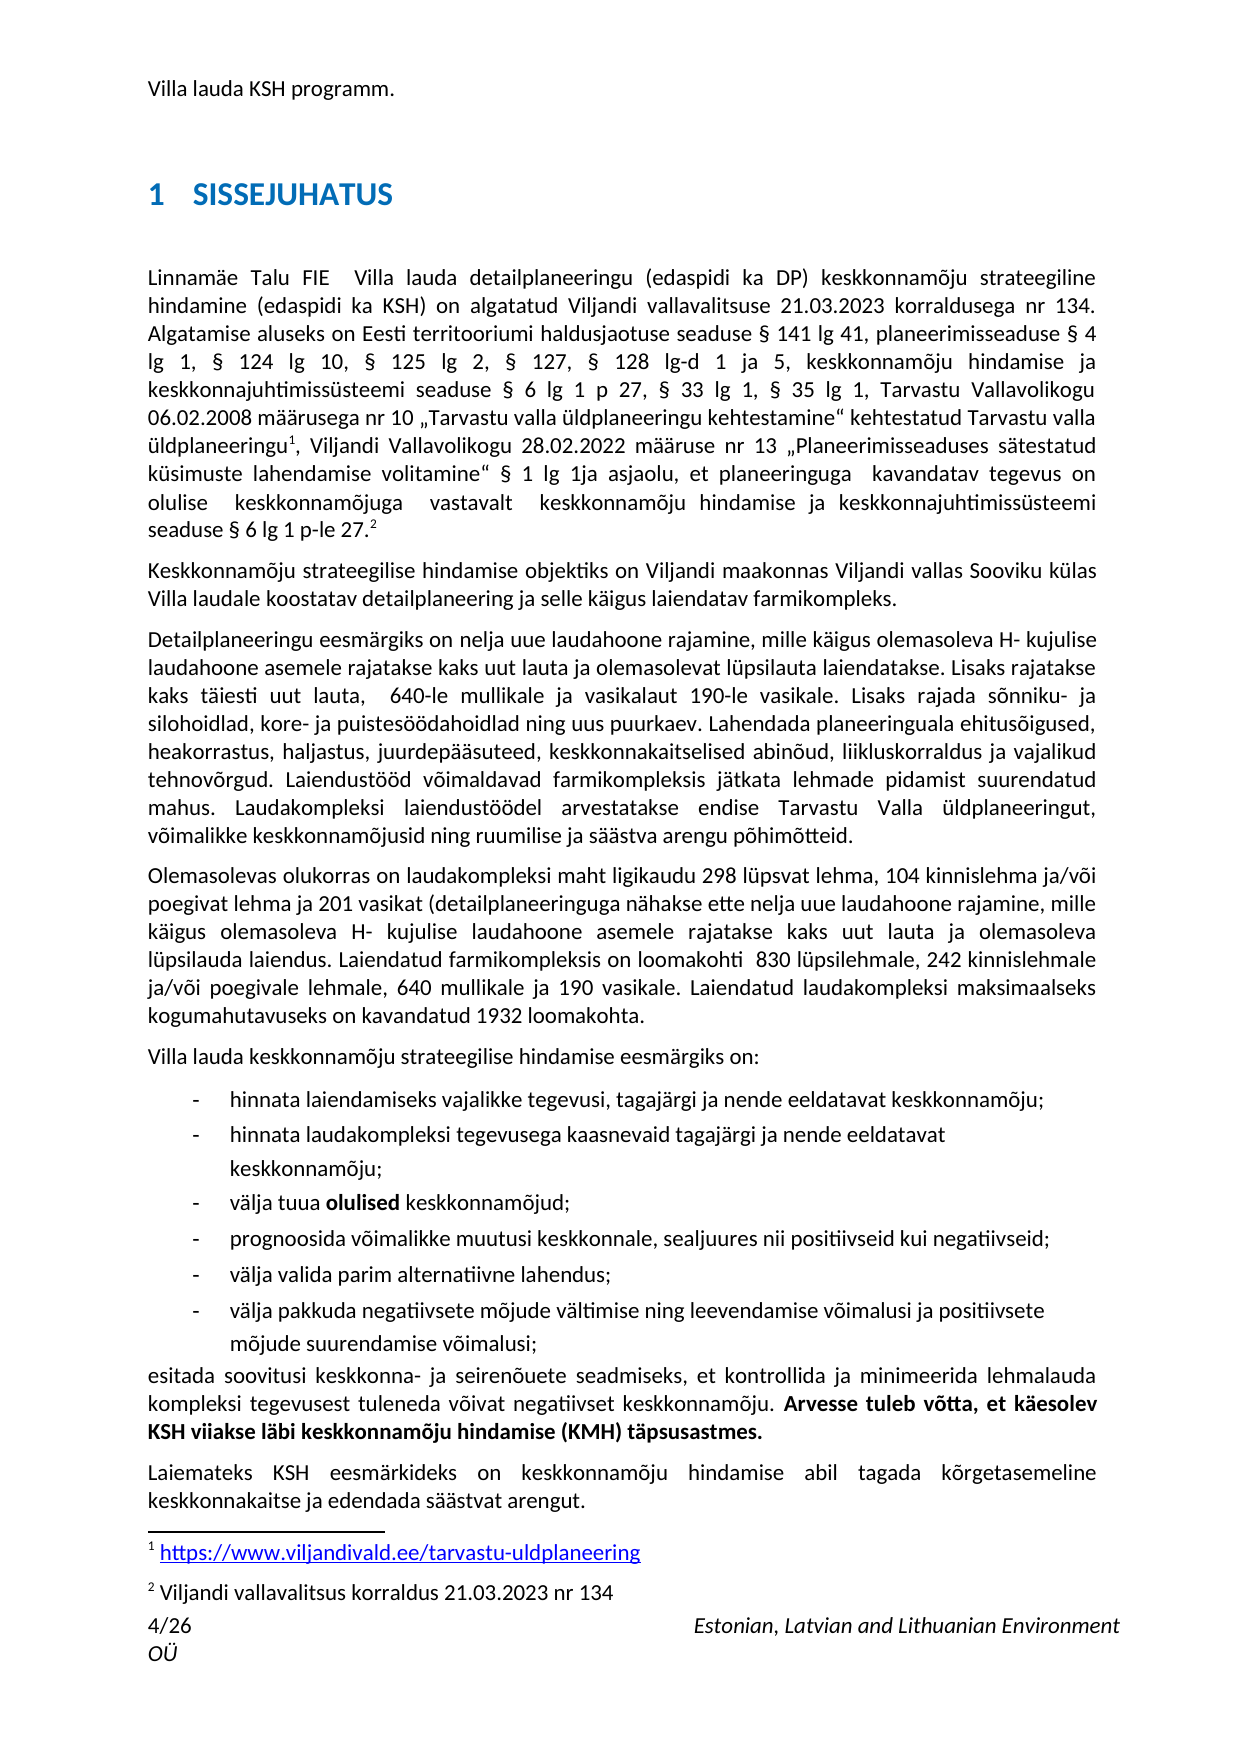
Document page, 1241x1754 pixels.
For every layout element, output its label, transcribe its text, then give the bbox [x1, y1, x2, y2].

text Linnamäe Talu FIE Villa lauda detailplaneeringu (edaspidi ka DP) keskkonnamõju strateegiline hindamine (edaspidi ka KSH) on algatatud Viljandi vallavalitsuse 21.03.2023 korraldusega nr 134. Algatamise aluseks on Eesti territooriumi haldusjaotuse seaduse § 141 lg 41, planeerimisseaduse § 4 lg 1, § 124 lg 10, § 125 lg 2, § 127, § 128 lg-d 1 ja 5, keskkonnamõju hindamise ja keskkonnajuhtimissüsteemi seaduse § 6 lg 1 p 27, § 33 lg 1, § 35 lg 1, Tarvastu Vallavolikogu 06.02.2008 määrusega nr 10 „Tarvastu valla üldplaneeringu kehtestamine“ kehtestatud Tarvastu valla üldplaneeringu, Viljandi Vallavolikogu 28.02.2022 määruse nr 13 „Planeerimisseaduses sätestatud küsimuste lahendamise volitamine“ § 1 lg 1ja asjaolu, et planeeringuga kavandatav tegevus on olulise keskkonnamõjuga vastavalt keskkonnamõju hindamise ja keskkonnajuhtimissüsteemi seaduse § 6 lg 1 p-le 27. [148, 263, 1098, 544]
list välja pakkuda negatiivsete mõjude vältimise ning leevendamise võimalusi ja positiivsete mõjude suurendamise võimalusi; [192, 1294, 1092, 1357]
text Laiemateks KSH eesmärkideks on keskkonnamõju hindamise abil tagada kõrgetasemeline keskkonnakaitse ja edendada säästvat arengut. [148, 1458, 1098, 1514]
subtitle Sissejuhatus [148, 173, 1092, 213]
list prognoosida võimalikke muutusi keskkonnale, sealjuures nii positiivseid kui negatiivseid; [192, 1222, 1092, 1253]
text Keskkonnamõju strateegilise hindamise objektiks on Viljandi maakonnas Viljandi vallas Sooviku külas Villa laudale koostatav detailplaneering ja selle käigus laiendatav farmikompleks. [148, 556, 1098, 612]
list välja tuua olulised keskkonnamõjud; [192, 1186, 1092, 1217]
list välja valida parim alternatiivne lahendus; [192, 1258, 1092, 1289]
list hinnata laiendamiseks vajalikke tegevusi, tagajärgi ja nende eeldatavat keskkonnamõju; [192, 1082, 1092, 1114]
text esitada soovitusi keskkonna- ja seirenõuete seadmiseks, et kontrollida ja minimeerida lehmalauda kompleksi tegevusest tuleneda võivat negatiivset keskkonnamõju. Arvesse tuleb võtta, et käesolev KSH viiakse läbi keskkonnamõju hindamise (KMH) täpsusastmes. [148, 1361, 1098, 1446]
list hinnata laudakompleksi tegevusega kaasnevaid tagajärgi ja nende eeldatavat keskkonnamõju; [192, 1118, 1092, 1182]
text Detailplaneeringu eesmärgiks on nelja uue laudahoone rajamine, mille käigus olemasoleva H- kujulise laudahoone asemele rajatakse kaks uut lauta ja olemasolevat lüpsilauta laiendatakse. Lisaks rajatakse kaks täiesti uut lauta, 640-le mullikale ja vasikalaut 190-le vasikale. Lisaks rajada sõnniku- ja silohoidlad, kore- ja puistesöödahoidlad ning uus puurkaev. Lahendada planeeringuala ehitusõigused, heakorrastus, haljastus, juurdepääsuteed, keskkonnakaitselised abinõud, liikluskorraldus ja vajalikud tehnovõrgud. Laiendustööd võimaldavad farmikompleksis jätkata lehmade pidamist suurendatud mahus. Laudakompleksi laiendustöödel arvestatakse endise Tarvastu Valla üldplaneeringut, võimalikke keskkonnamõjusid ning ruumilise ja säästva arengu põhimõtteid. [148, 625, 1098, 849]
text Villa lauda keskkonnamõju strateegilise hindamise eesmärgiks on: [148, 1042, 1098, 1070]
text Olemasolevas olukorras on laudakompleksi maht ligikaudu 298 lüpsvat lehma, 104 kinnislehma ja/või poegivat lehma ja 201 vasikat (detailplaneeringuga nähakse ette nelja uue laudahoone rajamine, mille käigus olemasoleva H- kujulise laudahoone asemele rajatakse kaks uut lauta ja olemasoleva lüpsilauda laiendus. Laiendatud farmikompleksis on loomakohti 830 lüpsilehmale, 242 kinnislehmale ja/või poegivale lehmale, 640 mullikale ja 190 vasikale. Laiendatud laudakompleksi maksimaalseks kogumahutavuseks on kavandatud 1932 loomakohta. [148, 861, 1098, 1029]
